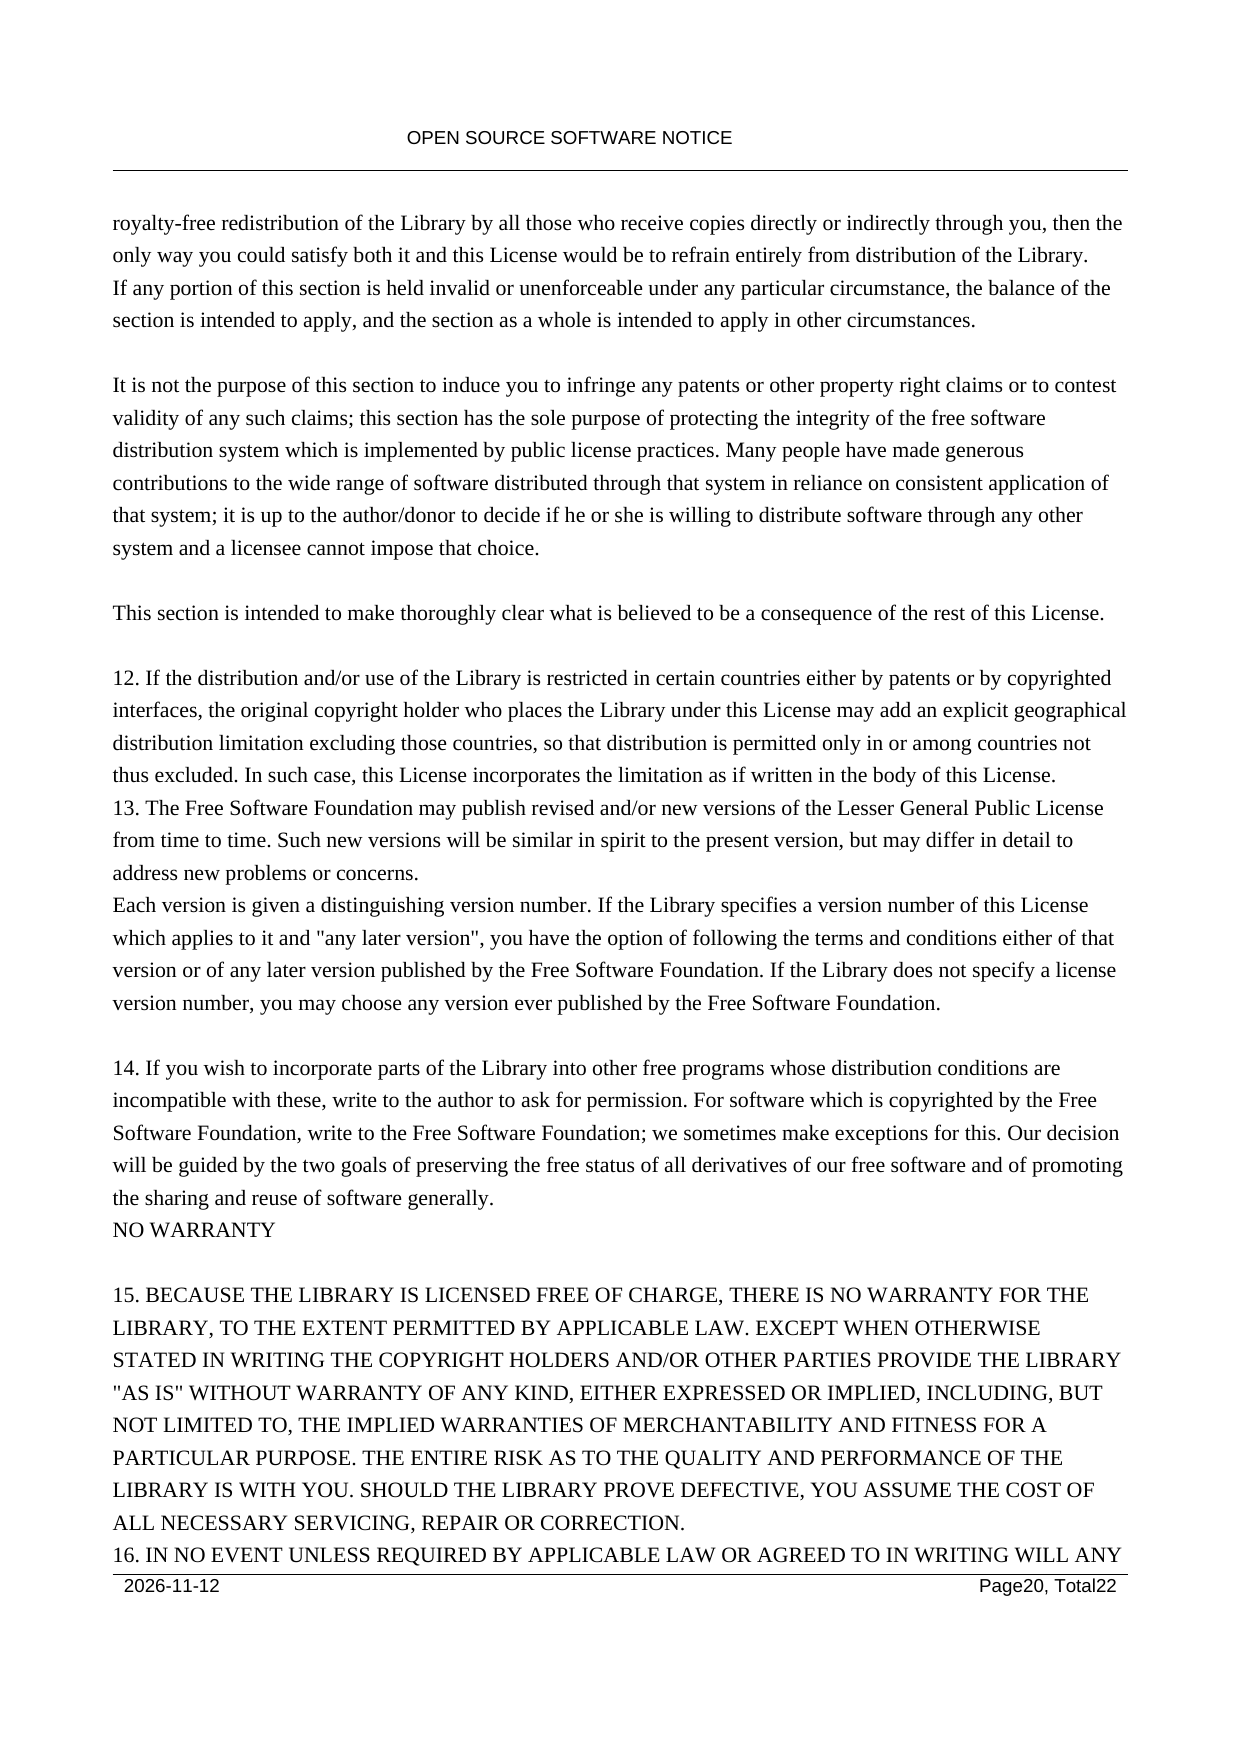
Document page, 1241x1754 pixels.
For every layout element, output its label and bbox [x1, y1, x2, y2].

text [112, 206, 1128, 1571]
